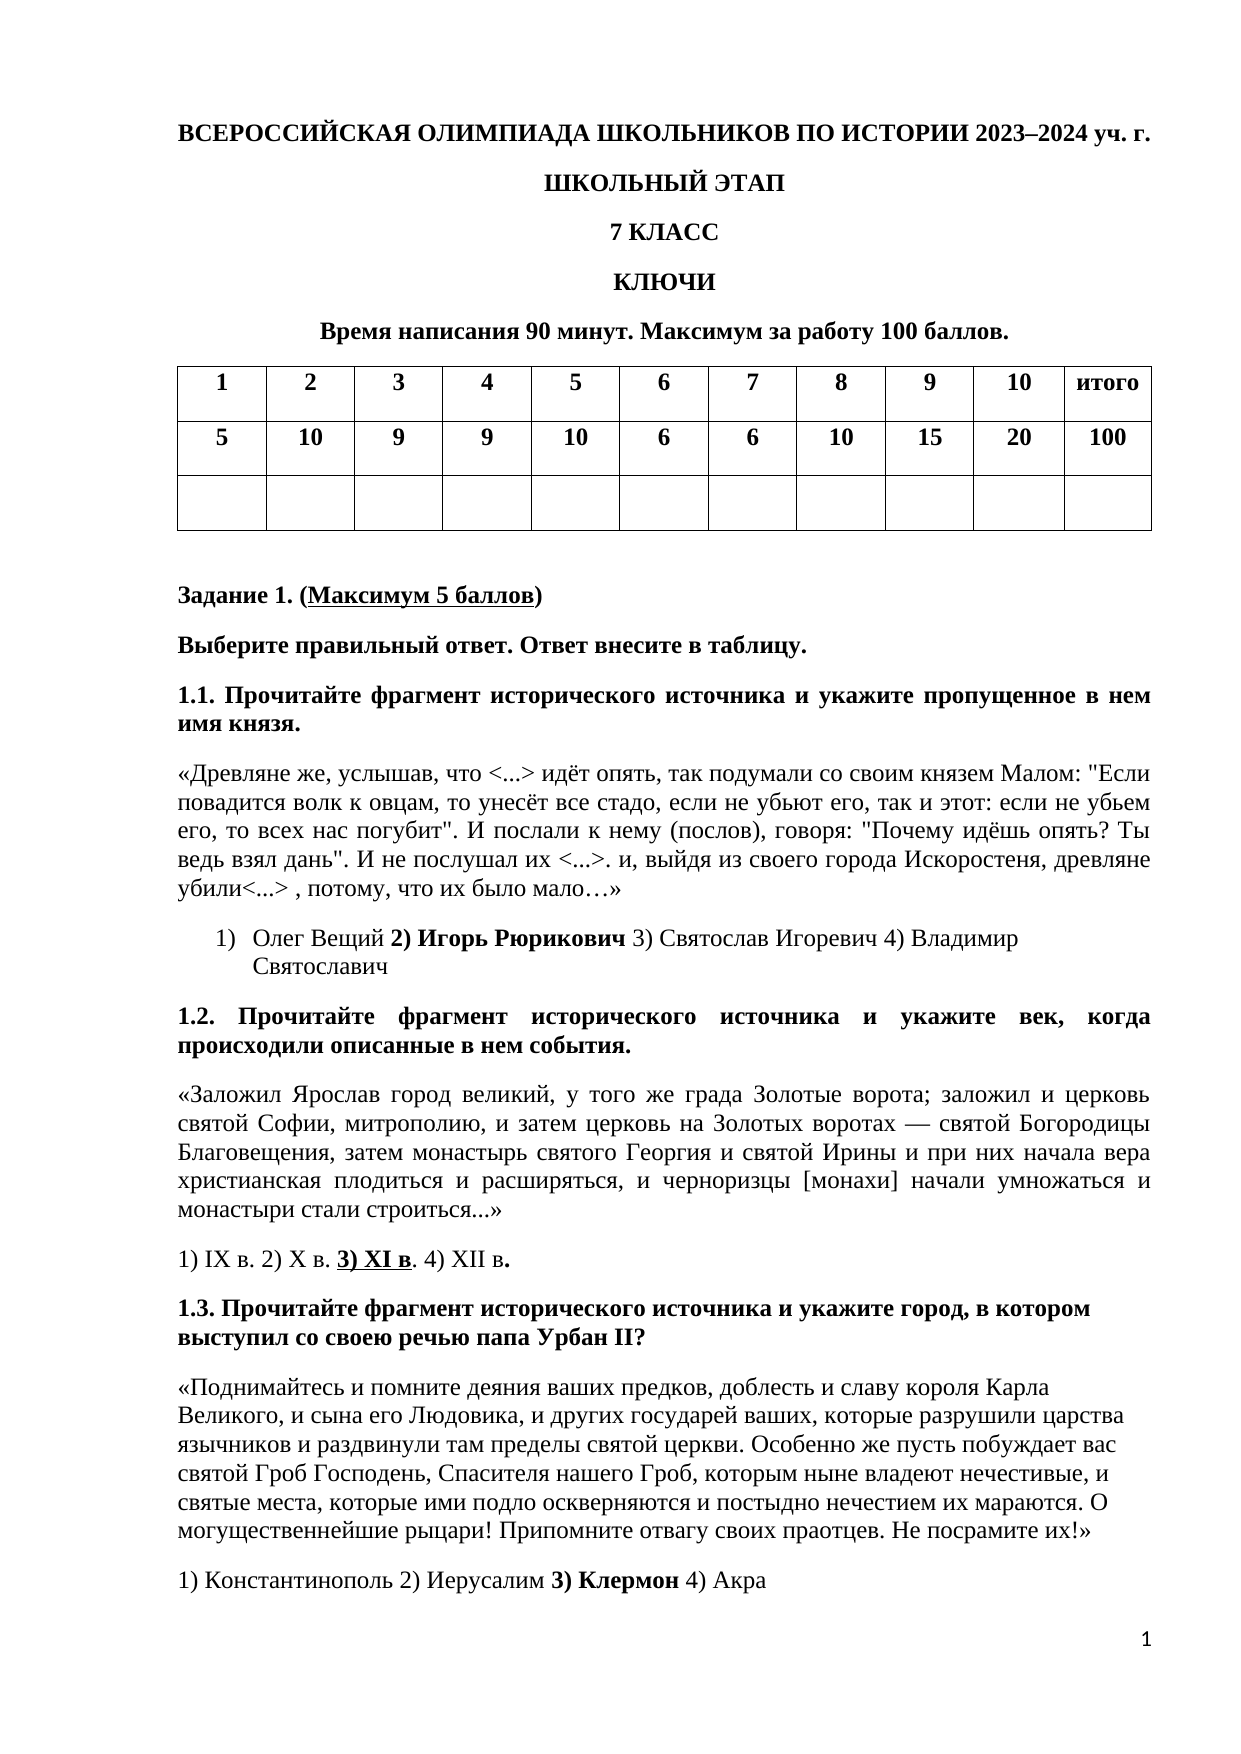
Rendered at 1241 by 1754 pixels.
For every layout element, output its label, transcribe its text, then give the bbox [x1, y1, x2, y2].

text Задание 1. (Максимум 5 баллов) [177, 581, 1152, 609]
table_header 10 [974, 367, 1064, 421]
table_cell 9 [355, 422, 442, 475]
table_cell [709, 476, 796, 530]
table_cell 6 [709, 422, 796, 475]
table_header 4 [443, 367, 531, 421]
table_cell 10 [532, 422, 619, 475]
text ШКОЛЬНЫЙ ЭТАП [177, 168, 1152, 196]
table_cell 15 [886, 422, 973, 475]
table_header 2 [267, 367, 354, 421]
table_header 1 [178, 367, 266, 421]
text «Древляне же, услышав, что <...> идёт опять, так подумали со своим князем Малом: "Если повадится волк к овцам, то унесёт все стадо, если не убьют его, так и этот: если не убьем его, то всех нас погубит". И послали к нему (послов), говоря: "Почему идёшь опять? Ты ведь взял дань". И не послушал их <...>. и, выйдя из своего города Искоростеня, древляне убили<...> , потому, что их было мало…» [177, 758, 1152, 902]
text 1) Константинополь 2) Иерусалим 3) Клермон 4) Акра [177, 1565, 1152, 1594]
table_header 5 [532, 367, 619, 421]
table_header 6 [620, 367, 708, 421]
text «Поднимайтесь и помните деяния ваших предков, доблесть и славу короля Карла Великого, и сына его Людовика, и других государей ваших, которые разрушили царства язычников и раздвинули там пределы святой церкви. Особенно же пусть побуждает вас святой Гроб Господень, Спасителя нашего Гроб, которым ныне владеют нечестивые, и святые места, которые ими подло оскверняются и постыдно нечестием их мараются. О могущественнейшие рыцари! Припомните отвагу своих праотцев. Не посрамите их!» [177, 1372, 1152, 1544]
text 1.1. Прочитайте фрагмент исторического источника и укажите пропущенное в нем имя князя. [177, 680, 1152, 737]
text «Заложил Ярослав город великий, у того же града Золотые ворота; заложил и церковь святой Софии, митрополию, и затем церковь на Золотых воротах — святой Богородицы Благовещения, затем монастырь святого Георгия и святой Ирины и при них начала вера христианская плодиться и расширяться, и черноризцы [монахи] начали умножаться и монастыри стали строиться...» [177, 1079, 1152, 1223]
table_cell [886, 476, 973, 530]
table_cell 9 [443, 422, 531, 475]
text 1) IX в. 2) X в. 3) XI в. 4) XII в. [177, 1244, 1152, 1273]
list Олег Вещий 2) Игорь Рюрикович 3) Святослав Игоревич 4) Владимир Святославич [215, 923, 1152, 980]
table_cell [1065, 476, 1151, 530]
table_cell [974, 476, 1064, 530]
table_cell 6 [620, 422, 708, 475]
text ВСЕРОССИЙСКАЯ ОЛИМПИАДА ШКОЛЬНИКОВ ПО ИСТОРИИ 2023–2024 уч. г. [177, 118, 1152, 147]
table_header 3 [355, 367, 442, 421]
table_cell 20 [974, 422, 1064, 475]
table_cell 10 [267, 422, 354, 475]
text 7 КЛАСС [177, 217, 1152, 246]
table_cell [355, 476, 442, 530]
table_cell [620, 476, 708, 530]
text 1.2. Прочитайте фрагмент исторического источника и укажите век, когда происходили описанные в нем события. [177, 1001, 1152, 1058]
table_header 8 [797, 367, 885, 421]
table_cell [797, 476, 885, 530]
table_header 9 [886, 367, 973, 421]
text КЛЮЧИ [177, 267, 1152, 296]
text 1.3. Прочитайте фрагмент исторического источника и укажите город, в котором выступил со своею речью папа Урбан II? [177, 1293, 1152, 1351]
table_header итого [1065, 367, 1151, 421]
text Время написания 90 минут. Максимум за работу 100 баллов. [177, 316, 1152, 345]
table_cell [178, 476, 266, 530]
table_cell [267, 476, 354, 530]
text Выберите правильный ответ. Ответ внесите в таблицу. [177, 630, 1152, 659]
table_cell 10 [797, 422, 885, 475]
table_cell 5 [178, 422, 266, 475]
table_cell [443, 476, 531, 530]
table_header 7 [709, 367, 796, 421]
table_cell [532, 476, 619, 530]
table_cell 100 [1065, 422, 1151, 475]
